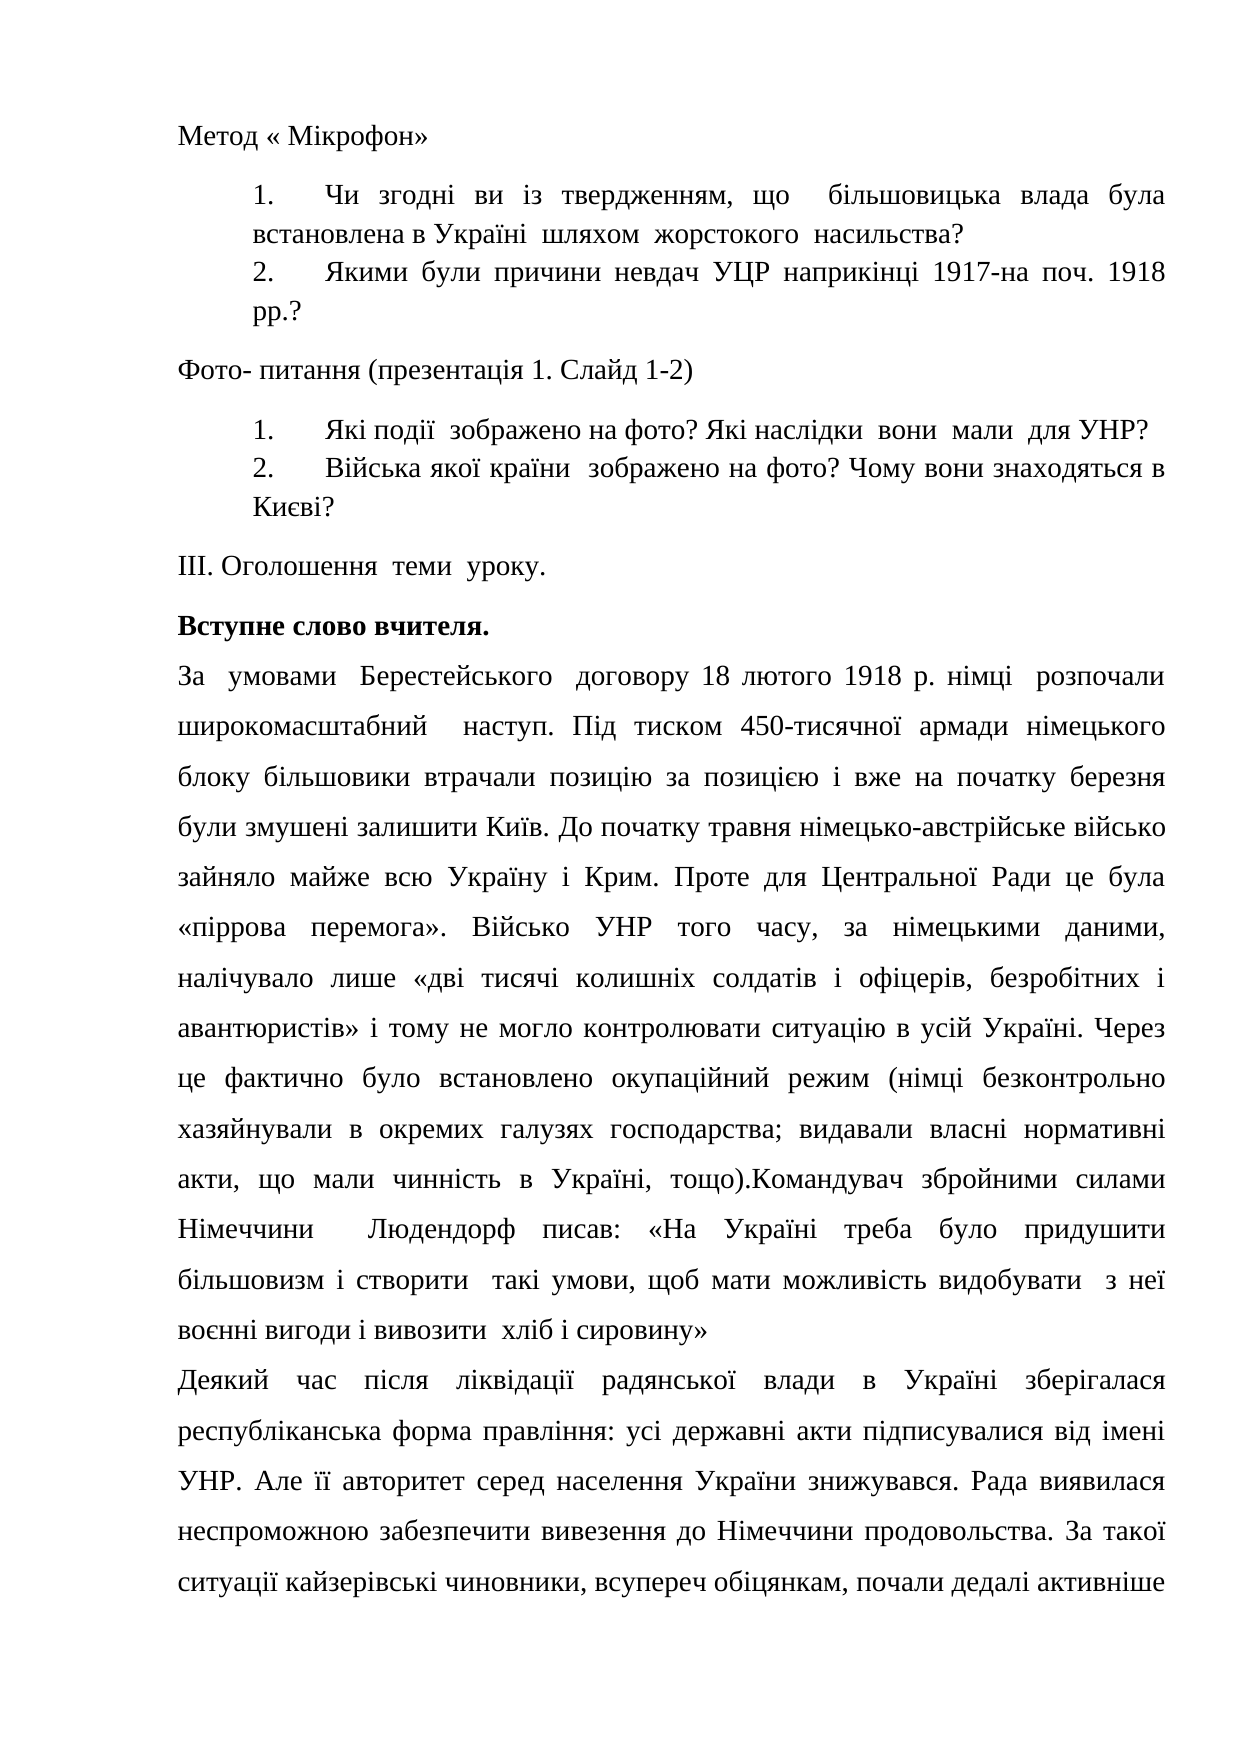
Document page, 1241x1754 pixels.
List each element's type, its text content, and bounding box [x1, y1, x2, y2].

text Вступне слово вчителя. [177, 608, 1167, 641]
list Які події зображено на фото? Які наслідки вони мали для УНР? [252, 412, 1167, 445]
text Фото- питання (презентація 1. Слайд 1-2) [177, 352, 1167, 386]
list Війська якої країни зображено на фото? Чому вони знаходяться в Києві? [252, 450, 1167, 522]
text Метод « Мікрофон» [177, 118, 1167, 152]
list Чи згодні ви із твердженням, що більшовицька влада була встановлена в Україні шляхом жорстокого насильства? [252, 177, 1167, 249]
list Якими були причини невдач УЦР наприкінці 1917-на поч. 1918 рр.? [252, 254, 1167, 327]
text За умовами Берестейського договору 18 лютого 1918 р. німці розпочали широкомасштабний наступ. Під тиском 450-тисячної армади німецького блоку більшовики втрачали позицію за позицією і вже на початку березня були змушені залишити Київ. До початку травня німецько-австрійське військо зайняло майже всю Україну і Крим. Проте для Центральної Ради це була «піррова перемога». Військо УНР того часу, за німецькими даними, налічувало лише «дві тисячі колишніх солдатів і офіцерів, безробітних і авантюристів» і тому не могло контролювати ситуацію в усій Україні. Через це фактично було встановлено окупаційний режим (німці безконтрольно хазяйнували в окремих галузях господарства; видавали власні нормативні акти, що мали чинність в Україні, тощо).Командувач збройними силами Німеччини Людендорф писав: «На Україні треба було придушити більшовизм і створити такі умови, щоб мати можливість видобувати з неї воєнні вигоди і вивозити хліб і сировину» [177, 658, 1167, 1346]
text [177, 1362, 1167, 1597]
text ІІІ. Оголошення теми уроку. [177, 548, 1167, 582]
